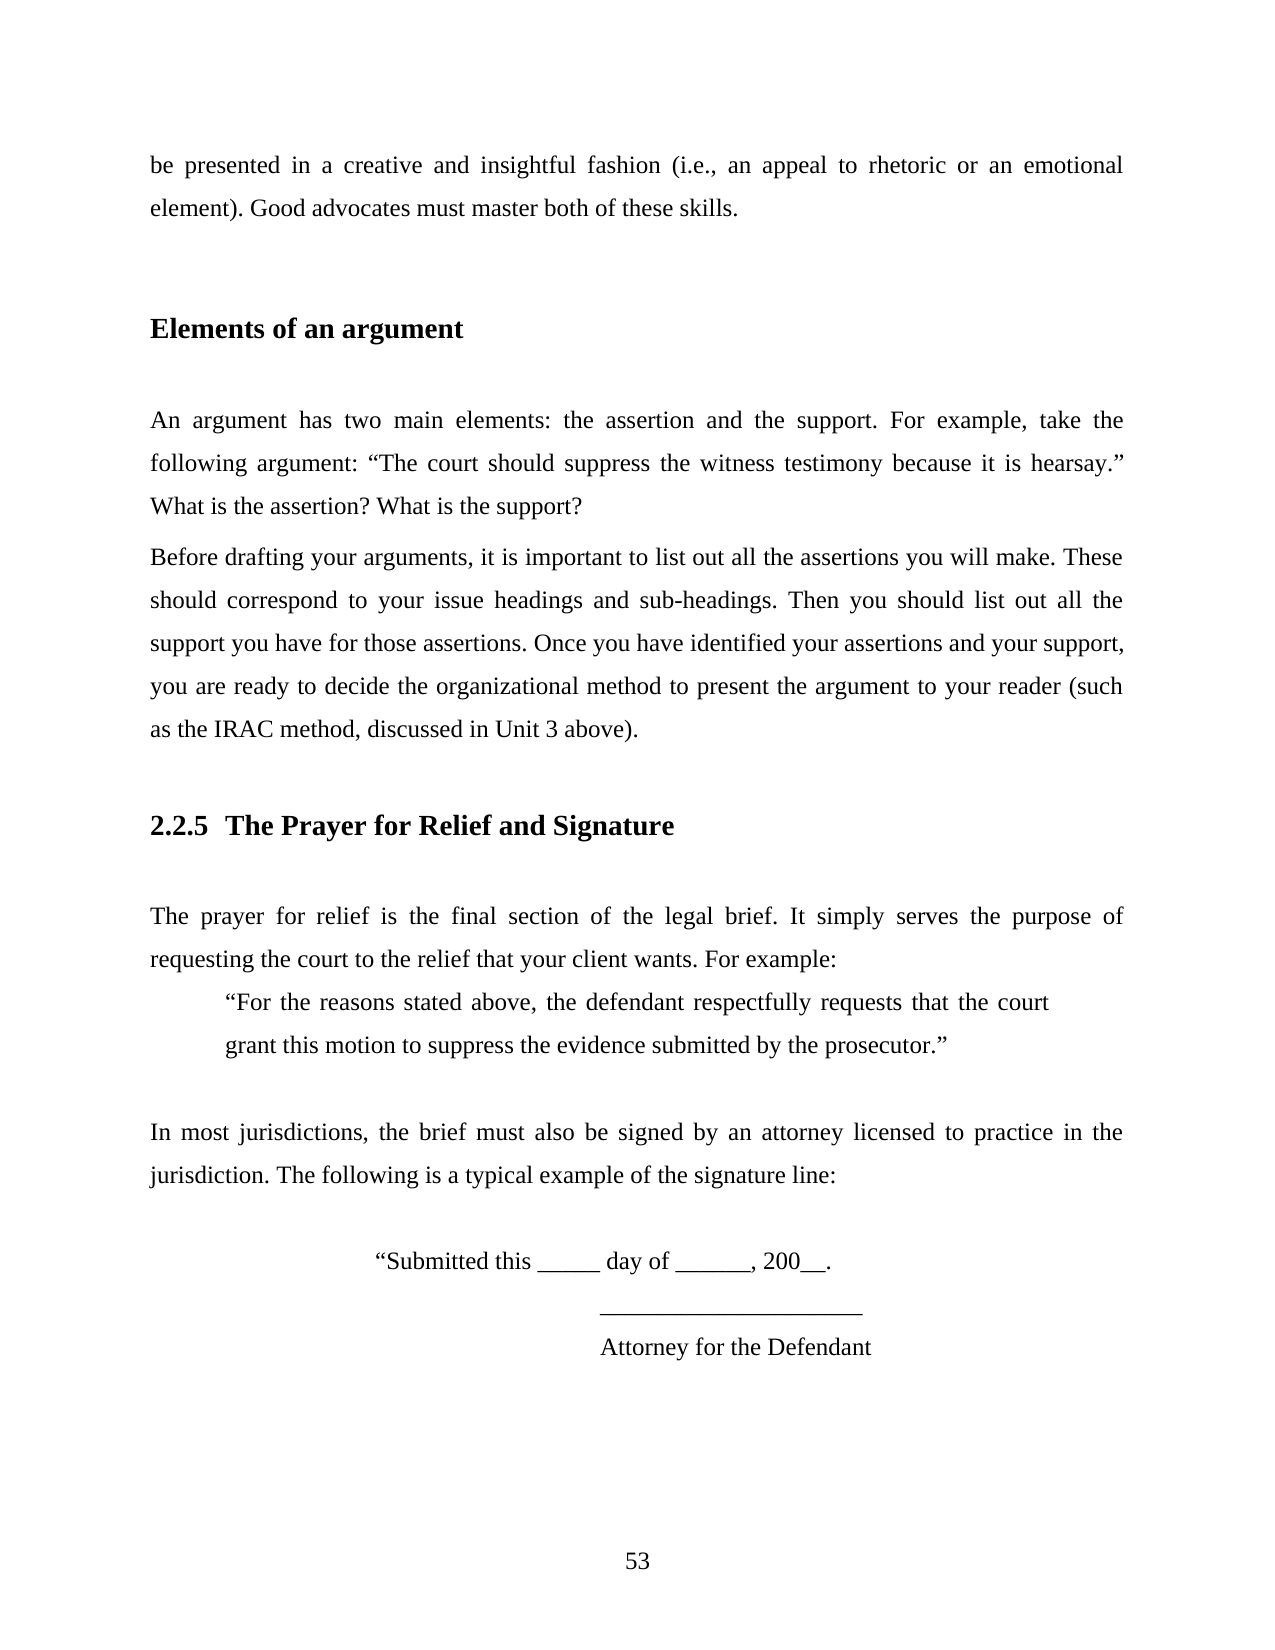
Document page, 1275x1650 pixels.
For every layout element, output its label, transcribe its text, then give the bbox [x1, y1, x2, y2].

text The prayer for relief is the final section of the legal brief. It simply serves the purpose of requesting the court to the relief that your client wants. For example: [150, 901, 1125, 973]
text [150, 150, 1125, 222]
text “Submitted this _____ day of ______, 200__. [300, 1246, 1125, 1275]
text An argument has two main elements: the assertion and the support. For example, take the following argument: “The court should suppress the witness testimony because it is hearsay.” What is the assertion? What is the support? [150, 405, 1125, 520]
text _____________________ [300, 1289, 1125, 1318]
text Attorney for the Defendant [300, 1332, 1125, 1361]
text In most jurisdictions, the brief must also be signed by an attorney licensed to practice in the jurisdiction. The following is a typical example of the signature line: [150, 1117, 1125, 1188]
list Elements of an argument [150, 312, 1125, 345]
text Before drafting your arguments, it is important to list out all the assertions you will make. These should correspond to your issue headings and sub-headings. Then you should list out all the support you have for those assertions. Once you have identified your assertions and your support, you are ready to decide the organizational method to present the argument to your reader (such as the IRAC method, discussed in Unit 3 above). [150, 542, 1125, 743]
list 2.2.5 The Prayer for Relief and Signature [150, 808, 1125, 841]
text “For the reasons stated above, the defendant respectfully requests that the court grant this motion to suppress the evidence submitted by the prosecutor.” [225, 987, 1050, 1059]
